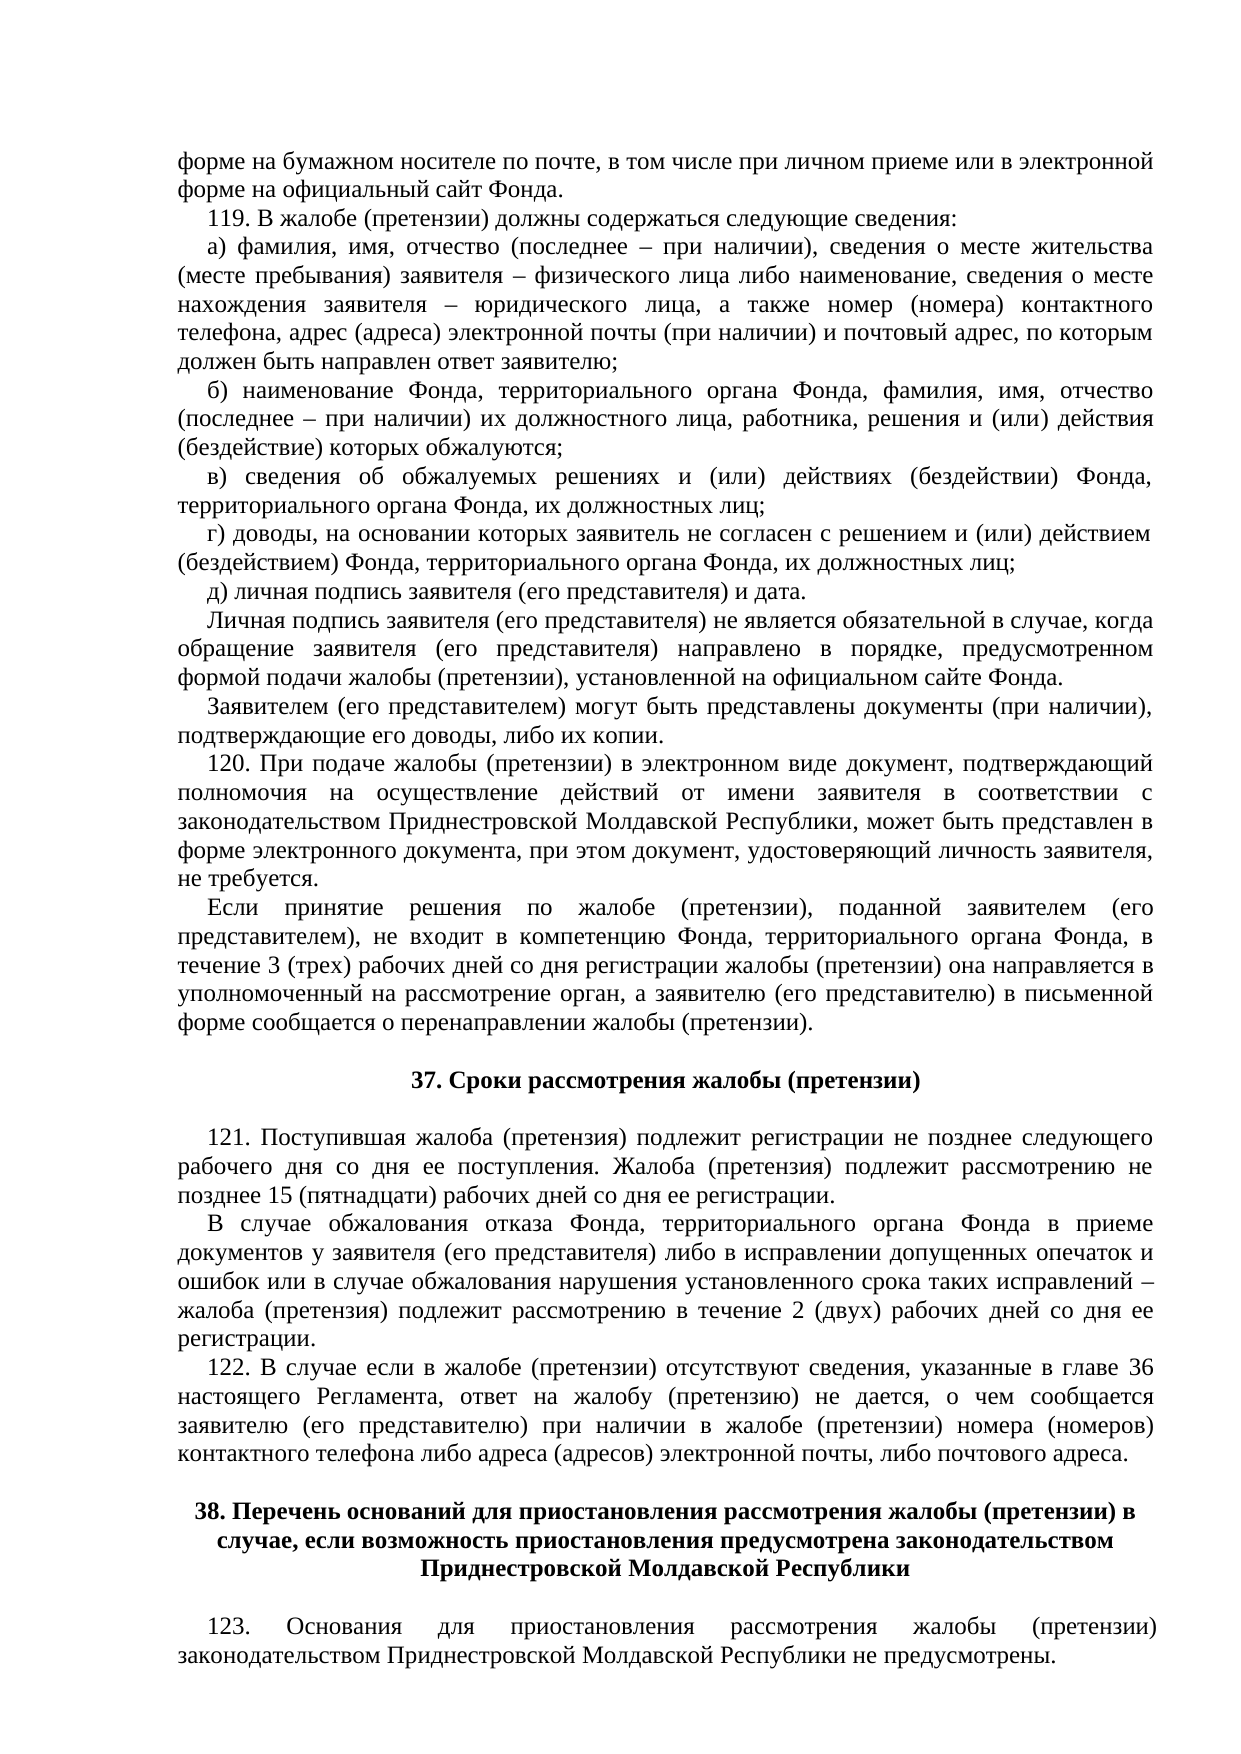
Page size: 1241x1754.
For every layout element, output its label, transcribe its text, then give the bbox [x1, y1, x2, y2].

text 120. При подаче жалобы (претензии) в электронном виде документ, подтверждающий полномочия на осуществление действий от имени заявителя в соответствии с законодательством Приднестровской Молдавской Республики, может быть представлен в форме электронного документа, при этом документ, удостоверяющий личность заявителя, не требуется. [177, 748, 1153, 892]
text а) фамилия, имя, отчество (последнее – при наличии), сведения о месте жительства (месте пребывания) заявителя – физического лица либо наименование, сведения о месте нахождения заявителя – юридического лица, а также номер (номера) контактного телефона, адрес (адреса) электронной почты (при наличии) и почтовый адрес, по которым должен быть направлен ответ заявителю; [177, 232, 1153, 375]
text б) наименование Фонда, территориального органа Фонда, фамилия, имя, отчество (последнее – при наличии) их должностного лица, работника, решения и (или) действия (бездействие) которых обжалуются; [177, 375, 1154, 461]
text 122. В случае если в жалобе (претензии) отсутствуют сведения, указанные в главе 36 настоящего Регламента, ответ на жалобу (претензию) не дается, о чем сообщается заявителю (его представителю) при наличии в жалобе (претензии) номера (номеров) контактного телефона либо адреса (адресов) электронной почты, либо почтового адреса. [177, 1352, 1154, 1467]
text 38. Перечень оснований для приостановления рассмотрения жалобы (претензии) в случае, если возможность приостановления предусмотрена законодательством Приднестровской Молдавской Республики [177, 1496, 1153, 1582]
text 119. В жалобе (претензии) должны содержаться следующие сведения: [207, 203, 1154, 232]
text г) доводы, на основании которых заявитель не согласен с решением и (или) действием (бездействием) Фонда, территориального органа Фонда, их должностных лиц; [177, 518, 1157, 576]
text В случае обжалования отказа Фонда, территориального органа Фонда в приеме документов у заявителя (его представителя) либо в исправлении допущенных опечаток и ошибок или в случае обжалования нарушения установленного срока таких исправлений – жалоба (претензия) подлежит рассмотрению в течение 2 (двух) рабочих дней со дня ее регистрации. [177, 1208, 1154, 1352]
text 123. Основания для приостановления рассмотрения жалобы (претензии) законодательством Приднестровской Молдавской Республики не предусмотрены. [177, 1611, 1157, 1668]
text форме на бумажном носителе по почте, в том числе при личном приеме или в электронной форме на официальный сайт Фонда. [177, 146, 1153, 203]
text д) личная подпись заявителя (его представителя) и дата. [207, 576, 1154, 605]
text Заявителем (его представителем) могут быть представлены документы (при наличии), подтверждающие его доводы, либо их копии. [177, 691, 1157, 748]
text 37. Сроки рассмотрения жалобы (претензии) [177, 1065, 1154, 1093]
text в) сведения об обжалуемых решениях и (или) действиях (бездействии) Фонда, территориального органа Фонда, их должностных лиц; [177, 461, 1157, 518]
text Личная подпись заявителя (его представителя) не является обязательной в случае, когда обращение заявителя (его представителя) направлено в порядке, предусмотренном формой подачи жалобы (претензии), установленной на официальном сайте Фонда. [177, 605, 1153, 691]
text 121. Поступившая жалоба (претензия) подлежит регистрации не позднее следующего рабочего дня со дня ее поступления. Жалоба (претензия) подлежит рассмотрению не позднее 15 (пятнадцати) рабочих дней со дня ее регистрации. [177, 1122, 1153, 1208]
text Если принятие решения по жалобе (претензии), поданной заявителем (его представителем), не входит в компетенцию Фонда, территориального органа Фонда, в течение 3 (трех) рабочих дней со дня регистрации жалобы (претензии) она направляется в уполномоченный на рассмотрение орган, а заявителю (его представителю) в письменной форме сообщается о перенаправлении жалобы (претензии). [177, 892, 1153, 1036]
